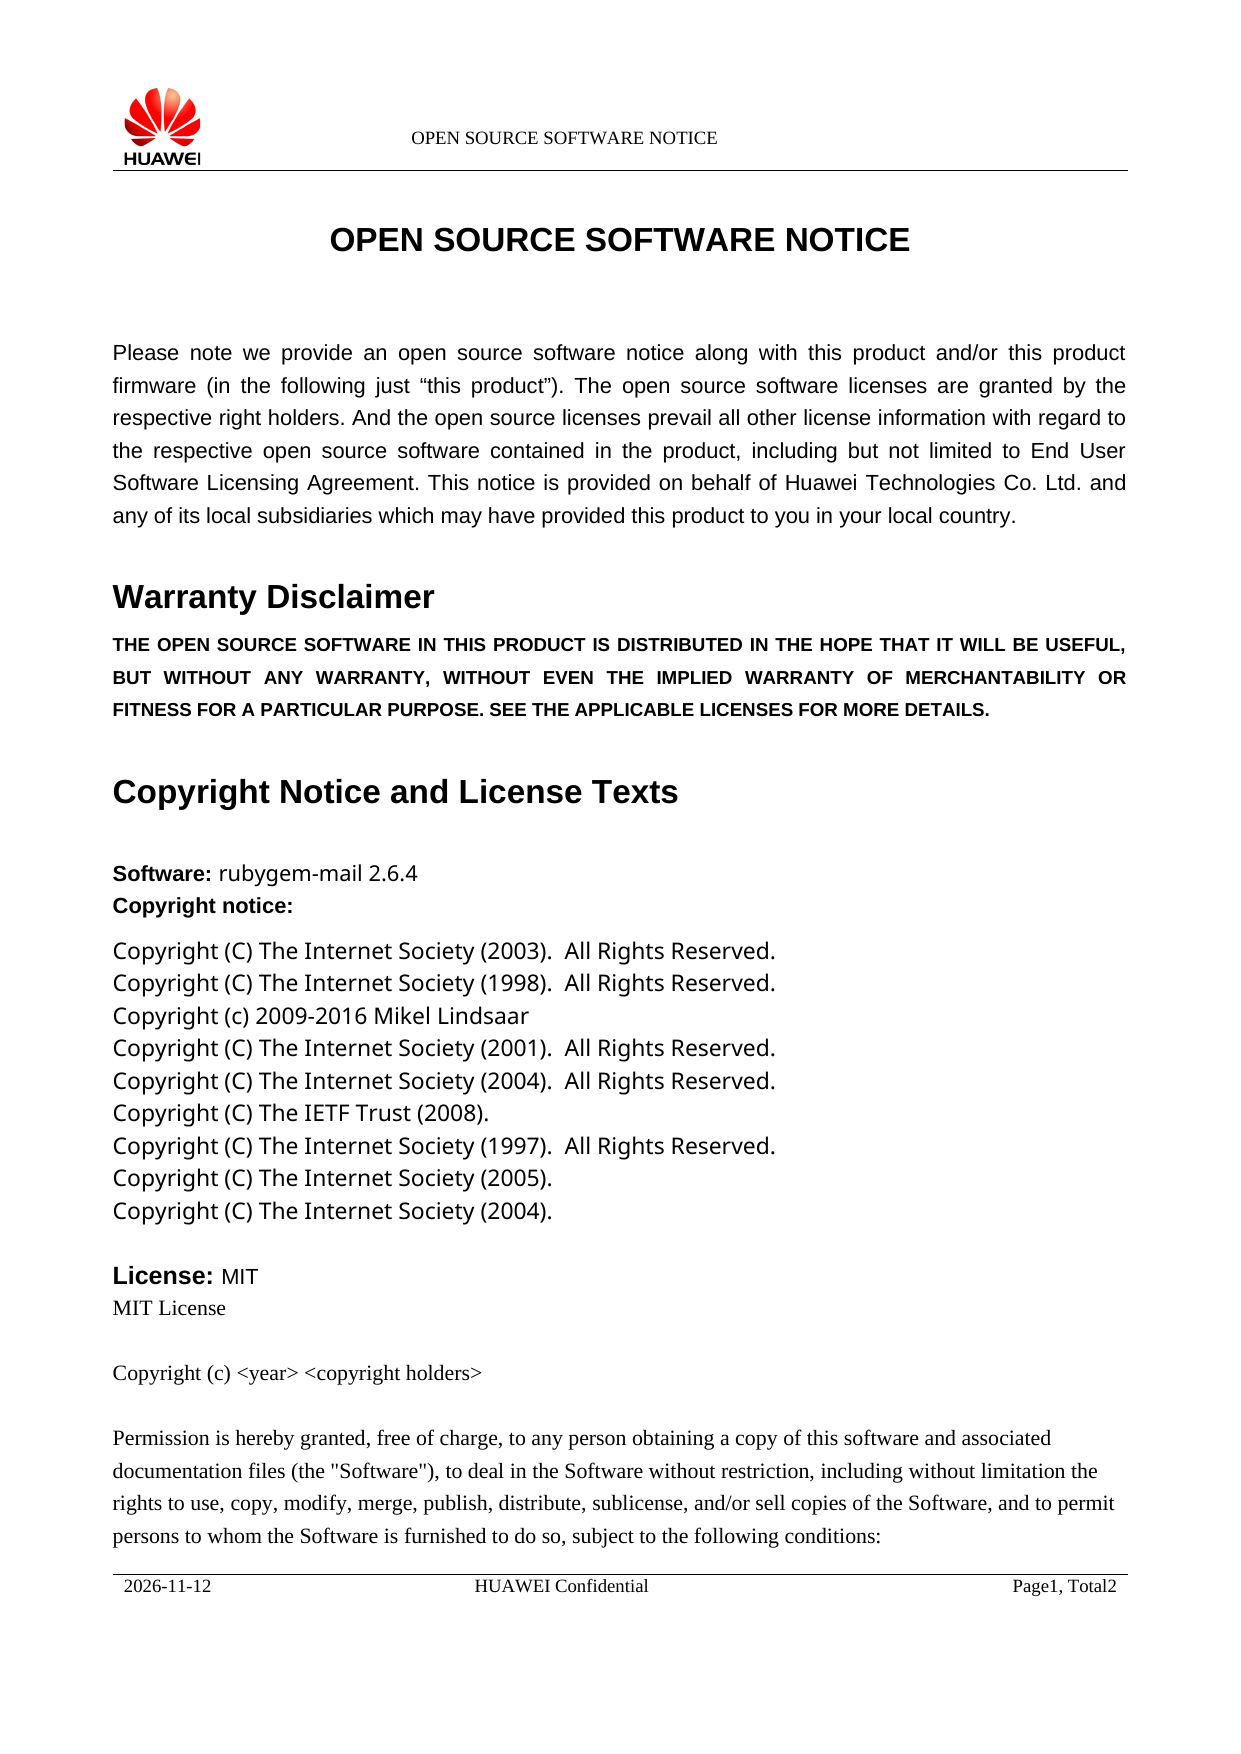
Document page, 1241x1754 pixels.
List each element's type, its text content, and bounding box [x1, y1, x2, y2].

text Copyright notice: [112, 889, 1128, 921]
text Please note we provide an open source software notice along with this product and/or this product firmware (in the following just “this product”). The open source software licenses are granted by the respective right holders. And the open source licenses prevail all other license information with regard to the respective open source software contained in the product, including but not limited to End User Software Licensing Agreement. This notice is provided on behalf of Huawei Technologies Co. Ltd. and any of its local subsidiaries which may have provided this product to you in your local country. [112, 336, 1128, 531]
text Copyright (C) The Internet Society (2003). All Rights Reserved. Copyright (C) The Internet Society (1998). All Rights Reserved. Copyright (c) 2009-2016 Mikel Lindsaar Copyright (C) The Internet Society (2001). All Rights Reserved. Copyright (C) The Internet Society (2004). All Rights Reserved. Copyright (C) The IETF Trust (2008). Copyright (C) The Internet Society (1997). All Rights Reserved. Copyright (C) The Internet Society (2005). Copyright (C) The Internet Society (2004). [112, 934, 1128, 1259]
text The open source software in this product is distributed in the hope that it will be useful, but WITHOUT ANY WARRANTY, without even the implied warranty of MERCHANTABILITY or FITNESS FOR A PARTICULAR PURPOSE. See the applicable licenses for more details. [112, 629, 1128, 726]
text Warranty Disclaimer [112, 564, 1128, 629]
text License: MIT [112, 1259, 1128, 1291]
text Copyright Notice and License Texts [112, 759, 1128, 824]
text OPEN SOURCE SOFTWARE NOTICE [112, 206, 1128, 271]
picture [124, 88, 201, 165]
title Software: rubygem-mail 2.6.4 [112, 856, 1128, 889]
